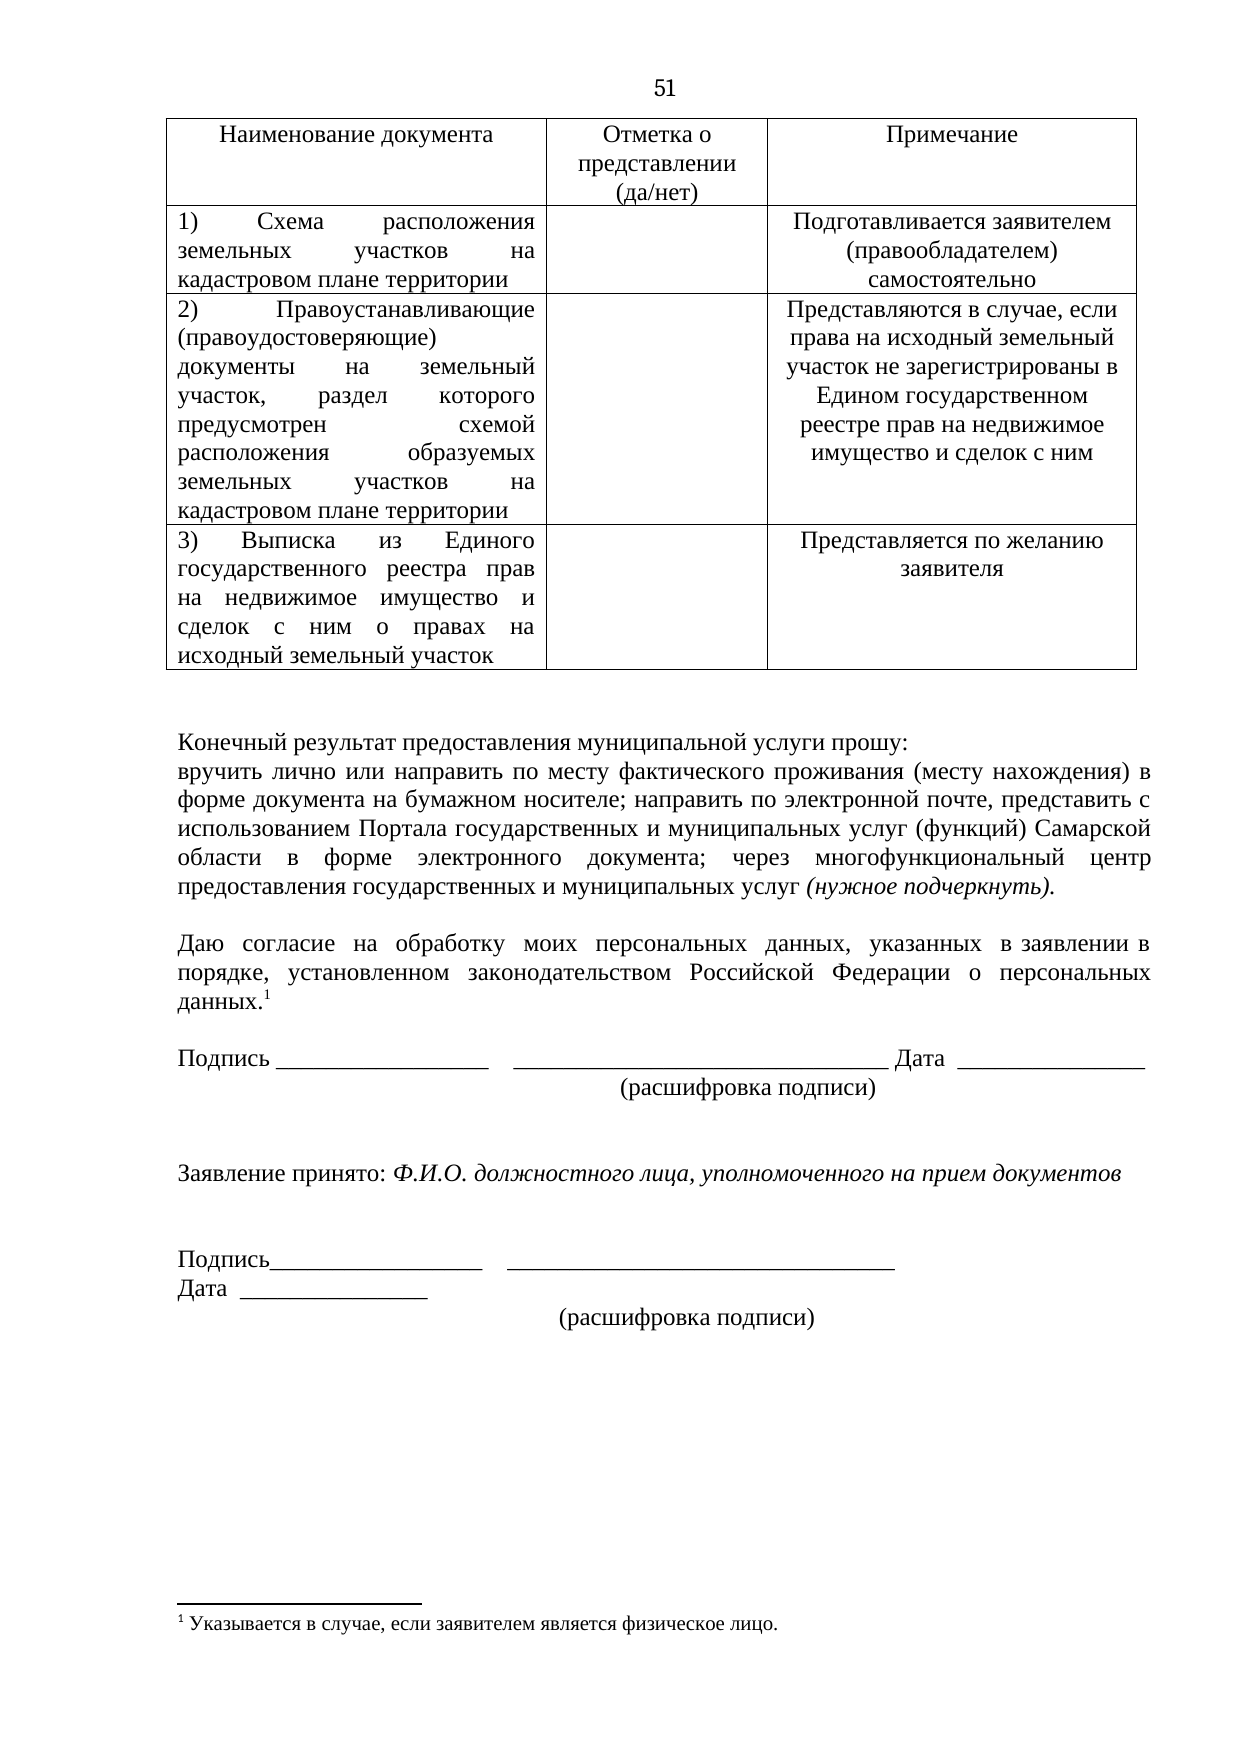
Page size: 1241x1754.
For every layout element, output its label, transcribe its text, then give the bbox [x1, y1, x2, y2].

table_header Примечание [768, 119, 1136, 205]
text Подпись _________________ ______________________________ Дата _______________ [177, 1043, 1152, 1072]
table_header Отметка о представлении (да/нет) [547, 119, 767, 205]
table_cell Подготавливается заявителем (правообладателем) самостоятельно [768, 206, 1136, 293]
text (расшифровка подписи) [177, 1072, 1152, 1101]
text (расшифровка подписи) [177, 1302, 1152, 1331]
text Заявление принято: Ф.И.О. должностного лица, уполномоченного на прием документов [177, 1158, 1152, 1187]
text Конечный результат предоставления муниципальной услуги прошу: [177, 727, 1152, 756]
text Дата _______________ [177, 1273, 1152, 1302]
table_cell 3) Выписка из Единого государственного реестра прав на недвижимое имущество и сделок с ним о правах на исходный земельный участок [167, 525, 546, 668]
table_cell [547, 525, 767, 668]
table_header Наименование документа [167, 119, 546, 205]
table_cell 2) Правоустанавливающие (правоудостоверяющие) документы на земельный участок, раздел которого предусмотрен схемой расположения образуемых земельных участков на кадастровом плане территории [167, 294, 546, 524]
table_cell Представляются в случае, если права на исходный земельный участок не зарегистрированы в Едином государственном реестре прав на недвижимое имущество и сделок с ним [768, 294, 1136, 524]
text Подпись_________________ _______________________________ [177, 1244, 1152, 1273]
table_cell 1) Схема расположения земельных участков на кадастровом плане территории [167, 206, 546, 293]
text Даю согласие на обработку моих персональных данных, указанных в заявлении в порядке, установленном законодательством Российской Федерации о персональных данных. [177, 928, 1152, 1014]
table_cell [547, 206, 767, 293]
table_cell [547, 294, 767, 524]
table_cell Представляется по желанию заявителя [768, 525, 1136, 668]
text вручить лично или направить по месту фактического проживания (месту нахождения) в форме документа на бумажном носителе; направить по электронной почте, представить с использованием Портала государственных и муниципальных услуг (функций) Самарской области в форме электронного документа; через многофункциональный центр предоставления государственных и муниципальных услуг (нужное подчеркнуть). [177, 756, 1152, 899]
